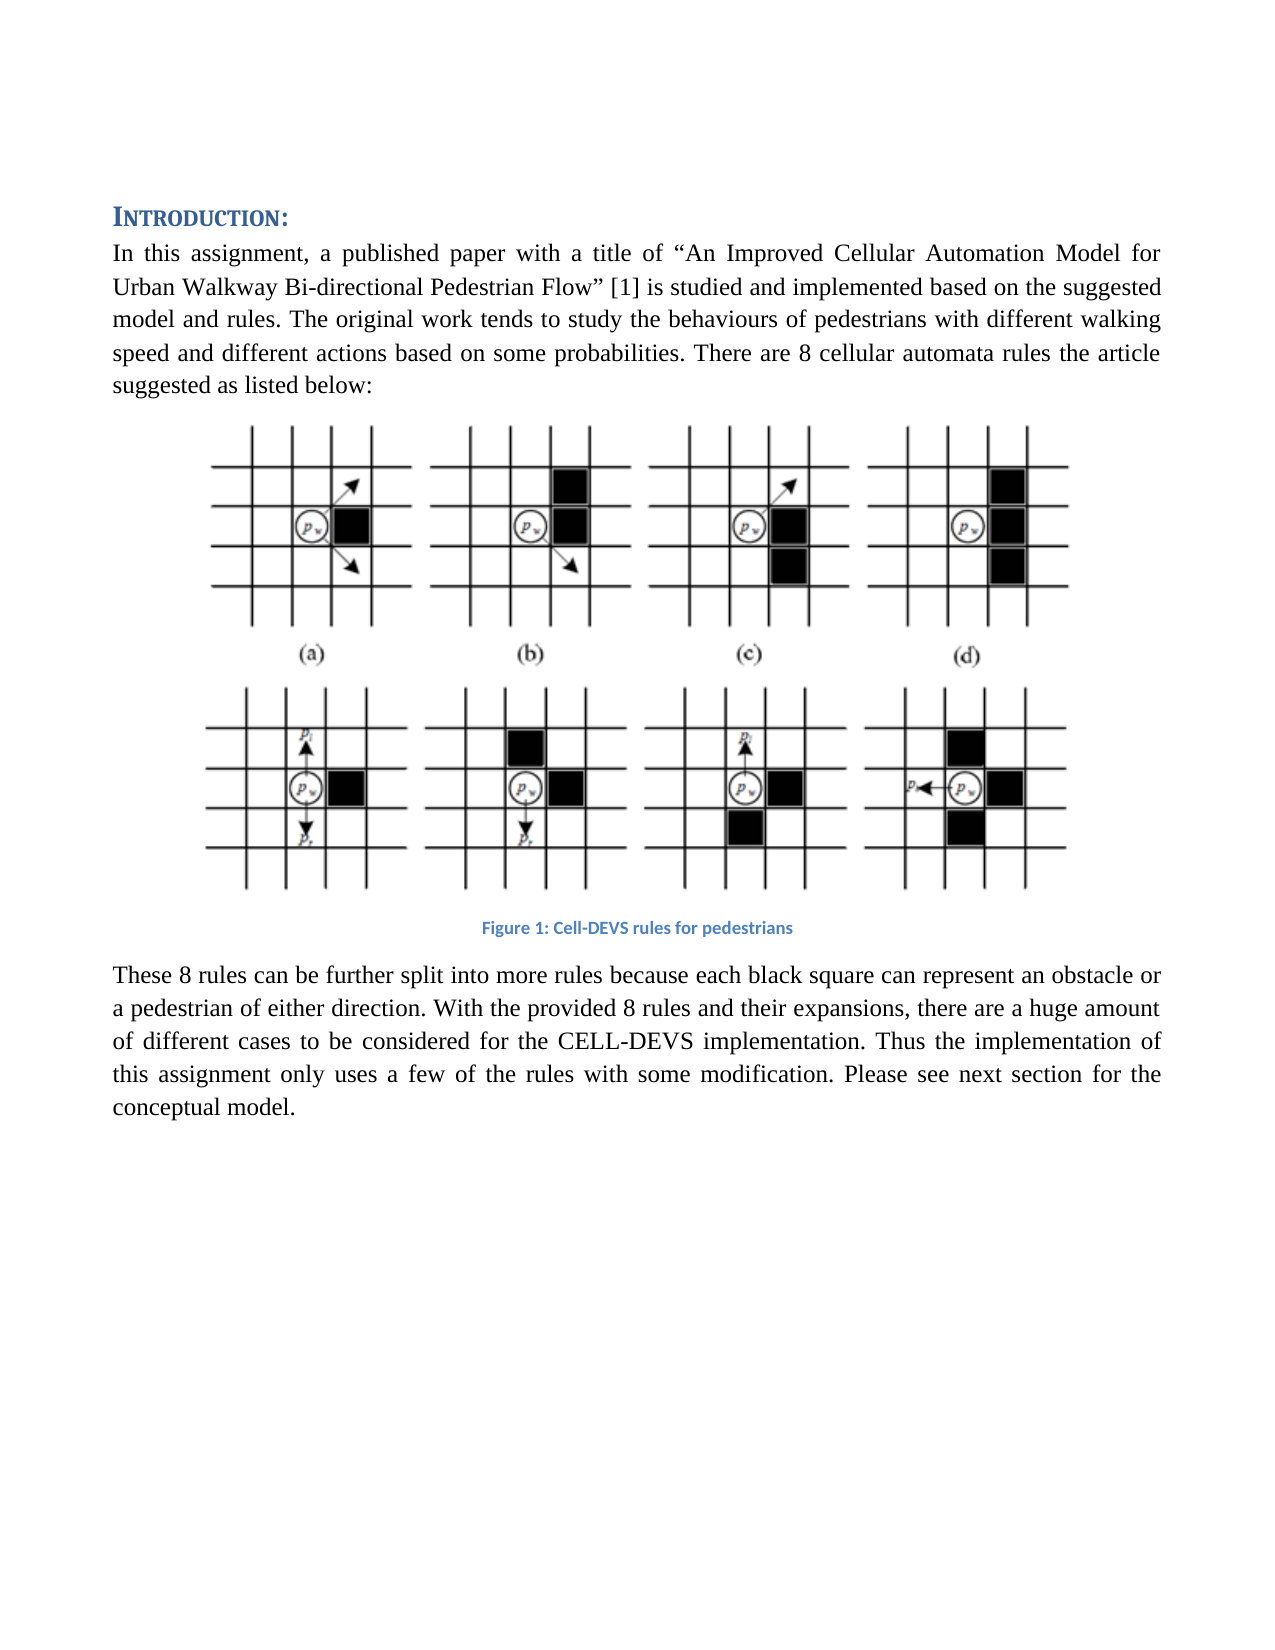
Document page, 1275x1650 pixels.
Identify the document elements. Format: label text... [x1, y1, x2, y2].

subtitle Introduction: [112, 200, 1162, 233]
text These 8 rules can be further split into more rules because each black square can represent an obstacle or a pedestrian of either direction. With the provided 8 rules and their expansions, there are a huge amount of different cases to be considered for the CELL-DEVS implementation. Thus the implementation of this assignment only uses a few of the rules with some modification. Please see next section for the conceptual model. [112, 960, 1162, 1121]
text In this assignment, a published paper with a title of “An Improved Cellular Automation Model for Urban Walkway Bi-directional Pedestrian Flow” [1] is studied and implemented based on the suggested model and rules. The original work tends to study the behaviours of pedestrians with different walking speed and different actions based on some probabilities. There are 8 cellular automata rules the article suggested as listed below: [112, 238, 1162, 399]
picture [205, 424, 1070, 892]
